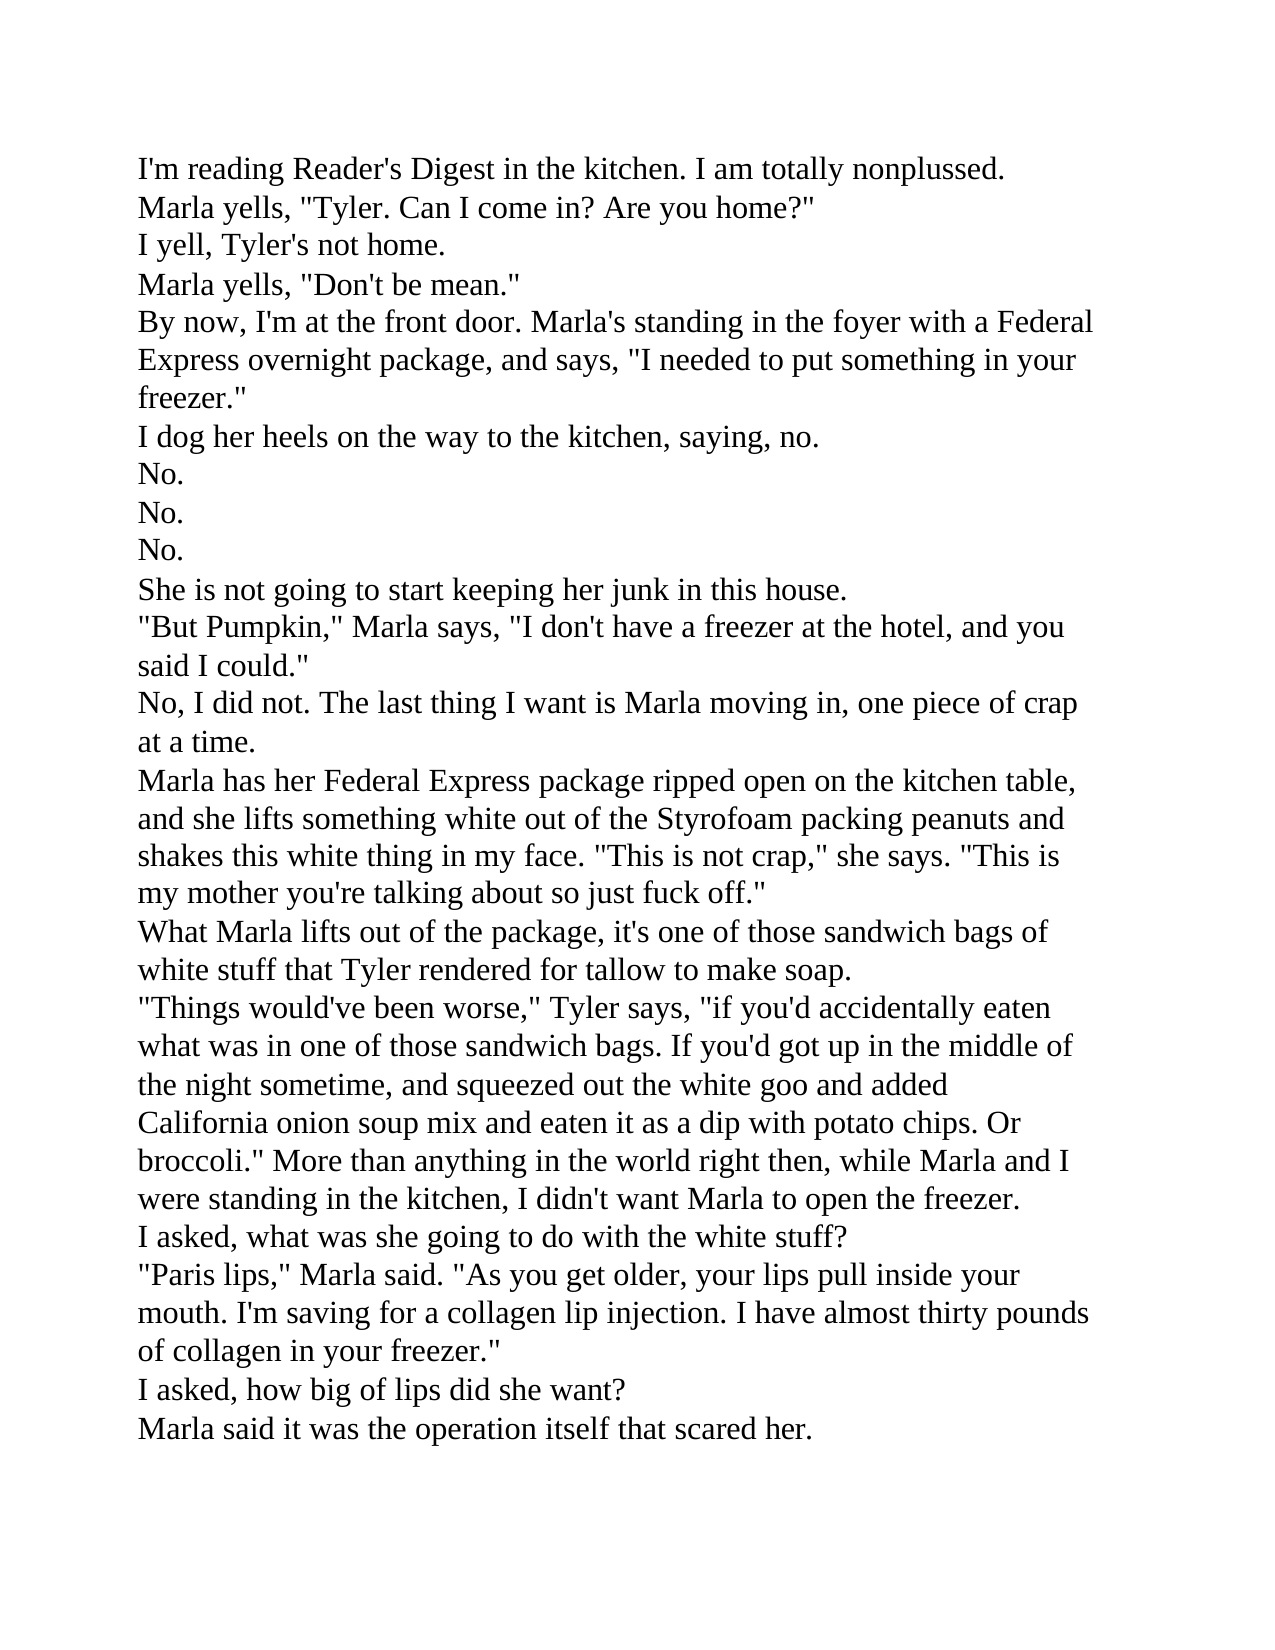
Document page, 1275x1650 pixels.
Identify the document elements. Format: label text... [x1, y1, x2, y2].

text Marla yells, "Don't be mean." [137, 265, 1119, 302]
text "Paris lips," Marla said. "As you get older, your lips pull inside your mouth. I'm saving for a collagen lip injection. I have almost thirty pounds of collagen in your freezer." [137, 1255, 1095, 1368]
text I asked, what was she going to do with the white stuff? [137, 1217, 1119, 1254]
text Marla said it was the operation itself that scared her. [137, 1409, 1119, 1446]
text What Marla lifts out of the package, it's one of those sandwich bags of white stuff that Tyler rendered for tallow to make soap. [137, 913, 1095, 987]
text I dog her heels on the way to the kitchen, saying, no. No. [137, 418, 826, 492]
text No. [137, 493, 1119, 530]
text By now, I'm at the front door. Marla's standing in the foyer with a Federal Express overnight package, and says, "I needed to put something in your freezer." [137, 302, 1119, 416]
text No, I did not. The last thing I want is Marla moving in, one piece of crap [137, 685, 1119, 721]
text No. [137, 531, 1119, 568]
text at a time. [137, 723, 1119, 760]
text Marla has her Federal Express package ripped open on the kitchen table, and she lifts something white out of the Styrofoam packing peanuts and shakes this white thing in my face. "This is not crap," she says. "This is my mother you're talking about so just fuck off." [137, 762, 1095, 911]
text I asked, how big of lips did she want? [137, 1370, 1119, 1407]
text I yell, Tyler's not home. [137, 227, 1119, 263]
text "Things would've been worse," Tyler says, "if you'd accidentally eaten what was in one of those sandwich bags. If you'd got up in the middle of the night sometime, and squeezed out the white goo and added California onion soup mix and eaten it as a dip with potato chips. Or broccoli." More than anything in the world right then, while Marla and I were standing in the kitchen, I didn't want Marla to open the freezer. [137, 988, 1085, 1216]
text "But Pumpkin," Marla says, "I don't have a freezer at the hotel, and you said I could." [137, 607, 1095, 683]
text I'm reading Reader's Digest in the kitchen. I am totally nonplussed. Marla yells, "Tyler. Can I come in? Are you home?" [137, 149, 1066, 225]
text She is not going to start keeping her junk in this house. [137, 570, 1119, 607]
